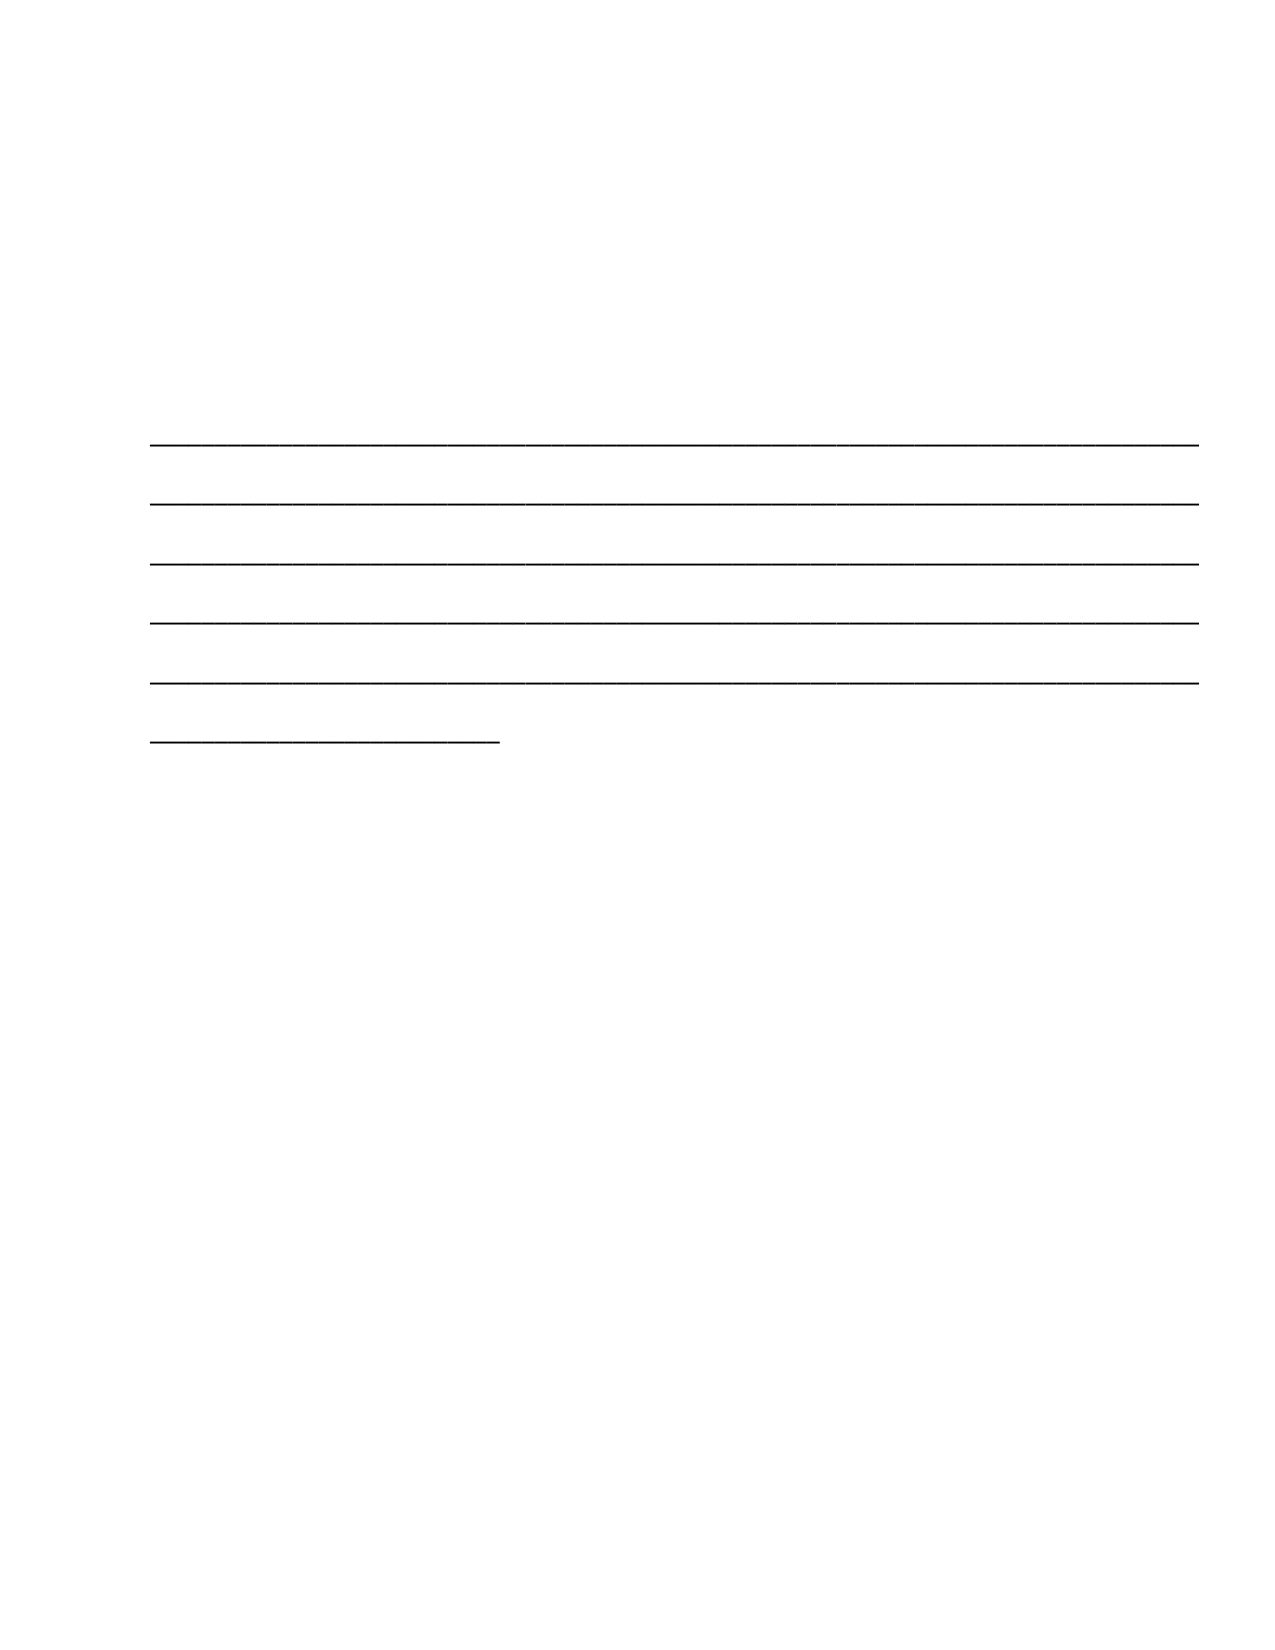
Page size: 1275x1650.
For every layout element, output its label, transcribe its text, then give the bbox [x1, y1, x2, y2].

text ________________________________________________________________________________________________________________________________________________________________________________________________________________________________________________________________________________________________________________________________________________________________________________________________________________________________________________ [150, 360, 1200, 748]
